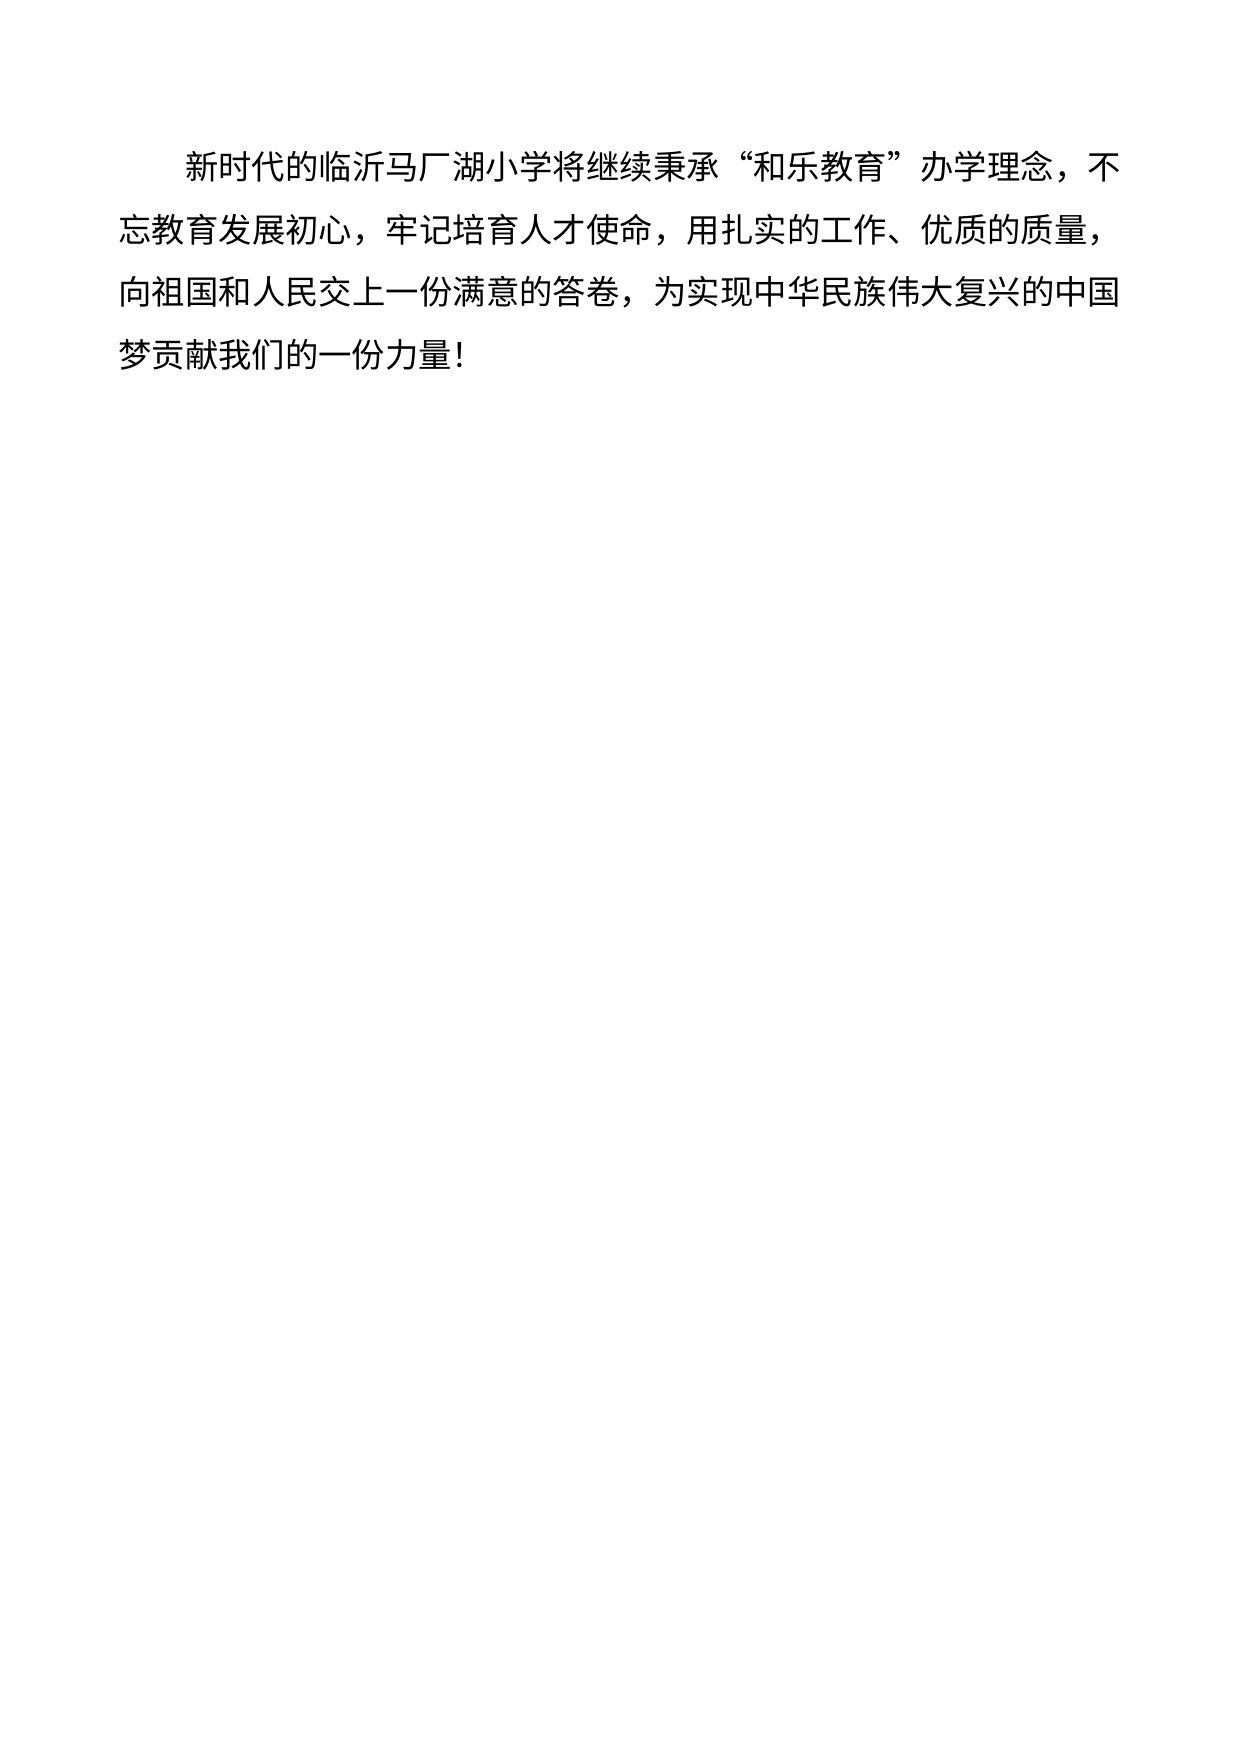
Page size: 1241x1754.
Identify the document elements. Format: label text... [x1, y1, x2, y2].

text 新时代的临沂马厂湖小学将继续秉承“和乐教育”办学理念，不忘教育发展初心，牢记培育人才使命，用扎实的工作、优质的质量，向祖国和人民交上一份满意的答卷，为实现中华民族伟大复兴的中国梦贡献我们的一份力量！ [118, 130, 1122, 380]
